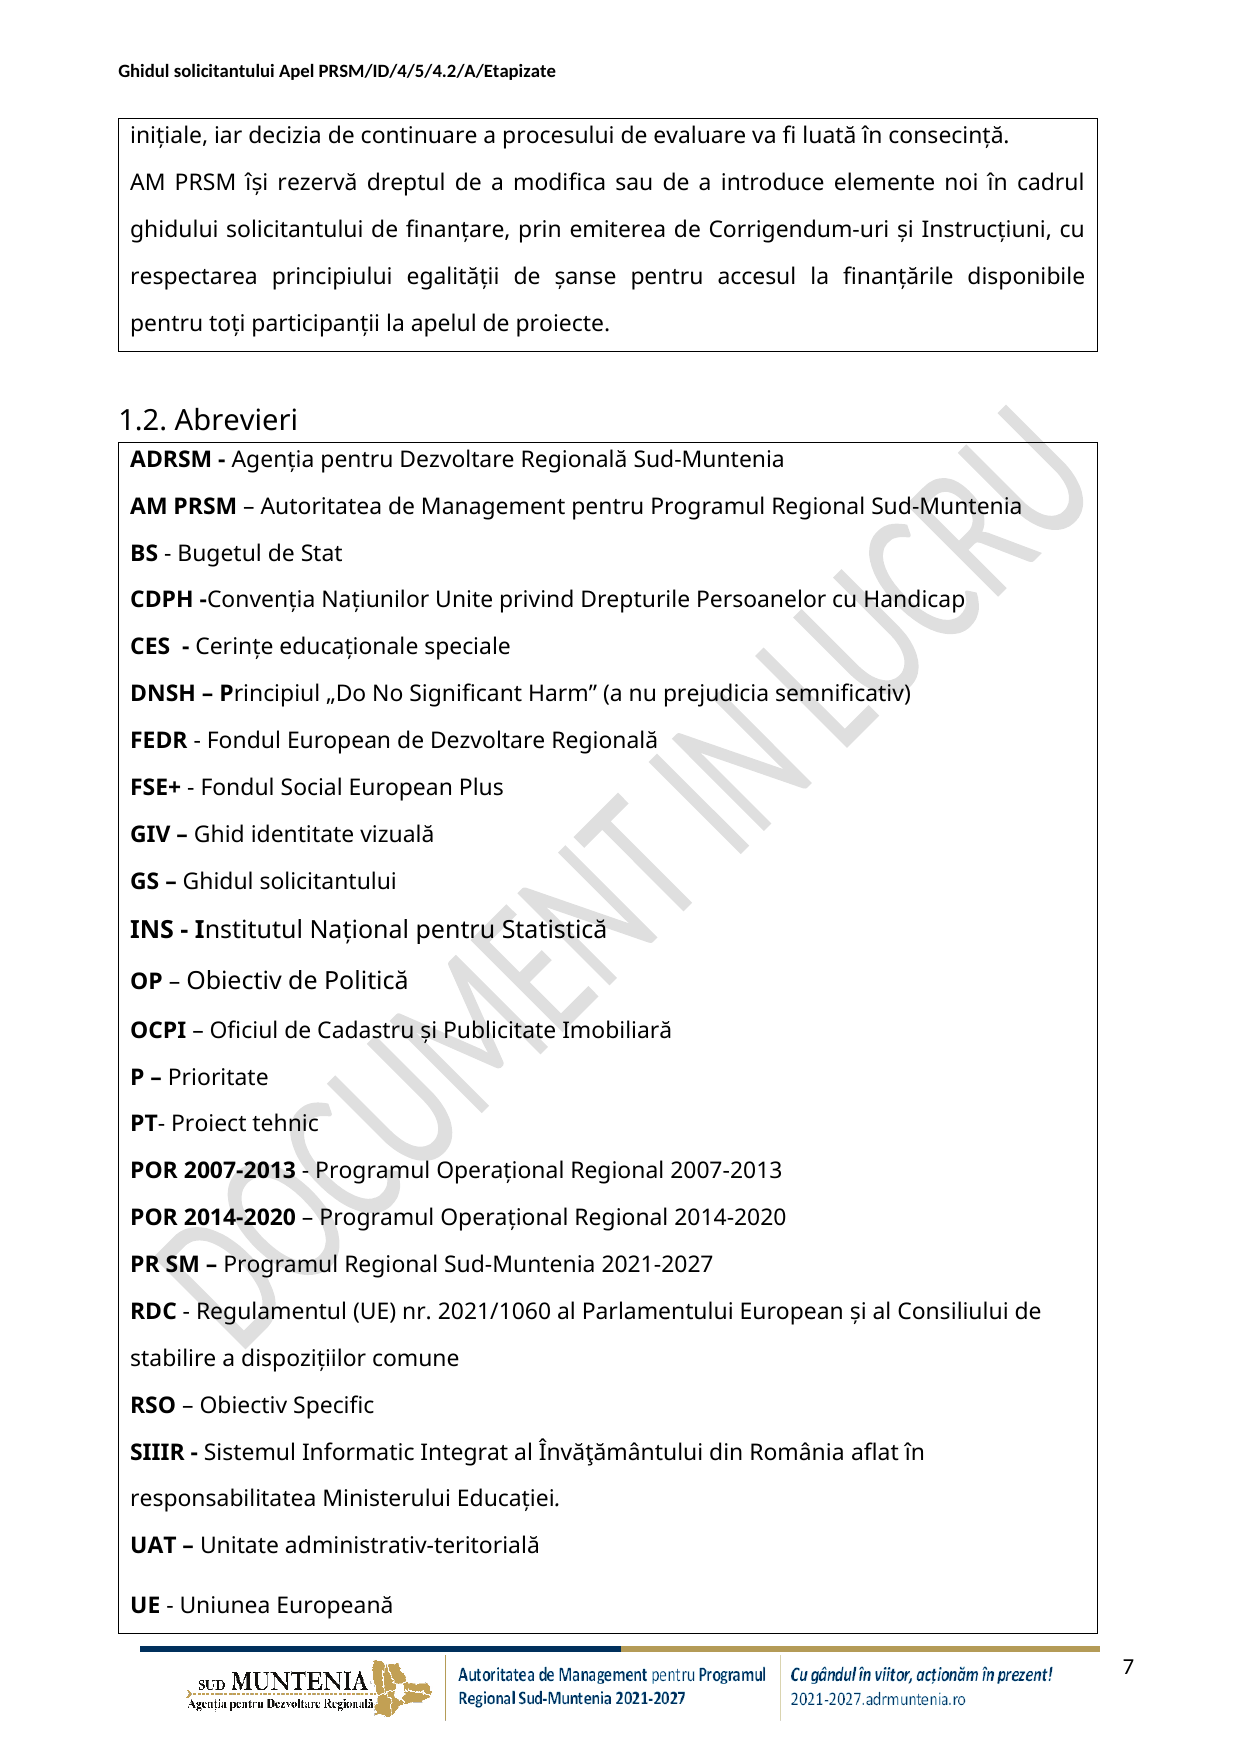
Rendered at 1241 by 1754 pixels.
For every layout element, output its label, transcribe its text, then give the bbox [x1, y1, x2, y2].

picture [140, 1646, 1100, 1721]
subtitle 1.2. Abrevieri [118, 399, 1134, 439]
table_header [119, 119, 1097, 351]
table_header ADRSM - Agenția pentru Dezvoltare Regională Sud-Muntenia AM PRSM – Autoritatea de Management pentru Programul Regional Sud-Muntenia BS - Bugetul de Stat CDPH -Convenţia Naţiunilor Unite privind Drepturile Persoanelor cu Handicap CES - Cerințe educaționale speciale DNSH – Principiul „Do No Significant Harm” (a nu prejudicia semnificativ) FEDR - Fondul European de Dezvoltare Regională FSE+ - Fondul Social European Plus GIV – Ghid identitate vizuală GS – Ghidul solicitantului INS - Institutul Național pentru Statistică OP – Obiectiv de Politică OCPI – Oficiul de Cadastru și Publicitate Imobiliară P – Prioritate PT- Proiect tehnic POR 2007-2013 - Programul Operațional Regional 2007-2013 POR 2014-2020 – Programul Operațional Regional 2014-2020 PR SM – Programul Regional Sud-Muntenia 2021-2027 RDC - Regulamentul (UE) nr. 2021/1060 al Parlamentului European și al Consiliului de stabilire a dispozițiilor comune RSO – Obiectiv Specific SIIIR - Sistemul Informatic Integrat al Învăţământului din România aflat în responsabilitatea Ministerului Educației. UAT – Unitate administrativ-teritorială UE - Uniunea Europeană [119, 443, 1097, 1632]
